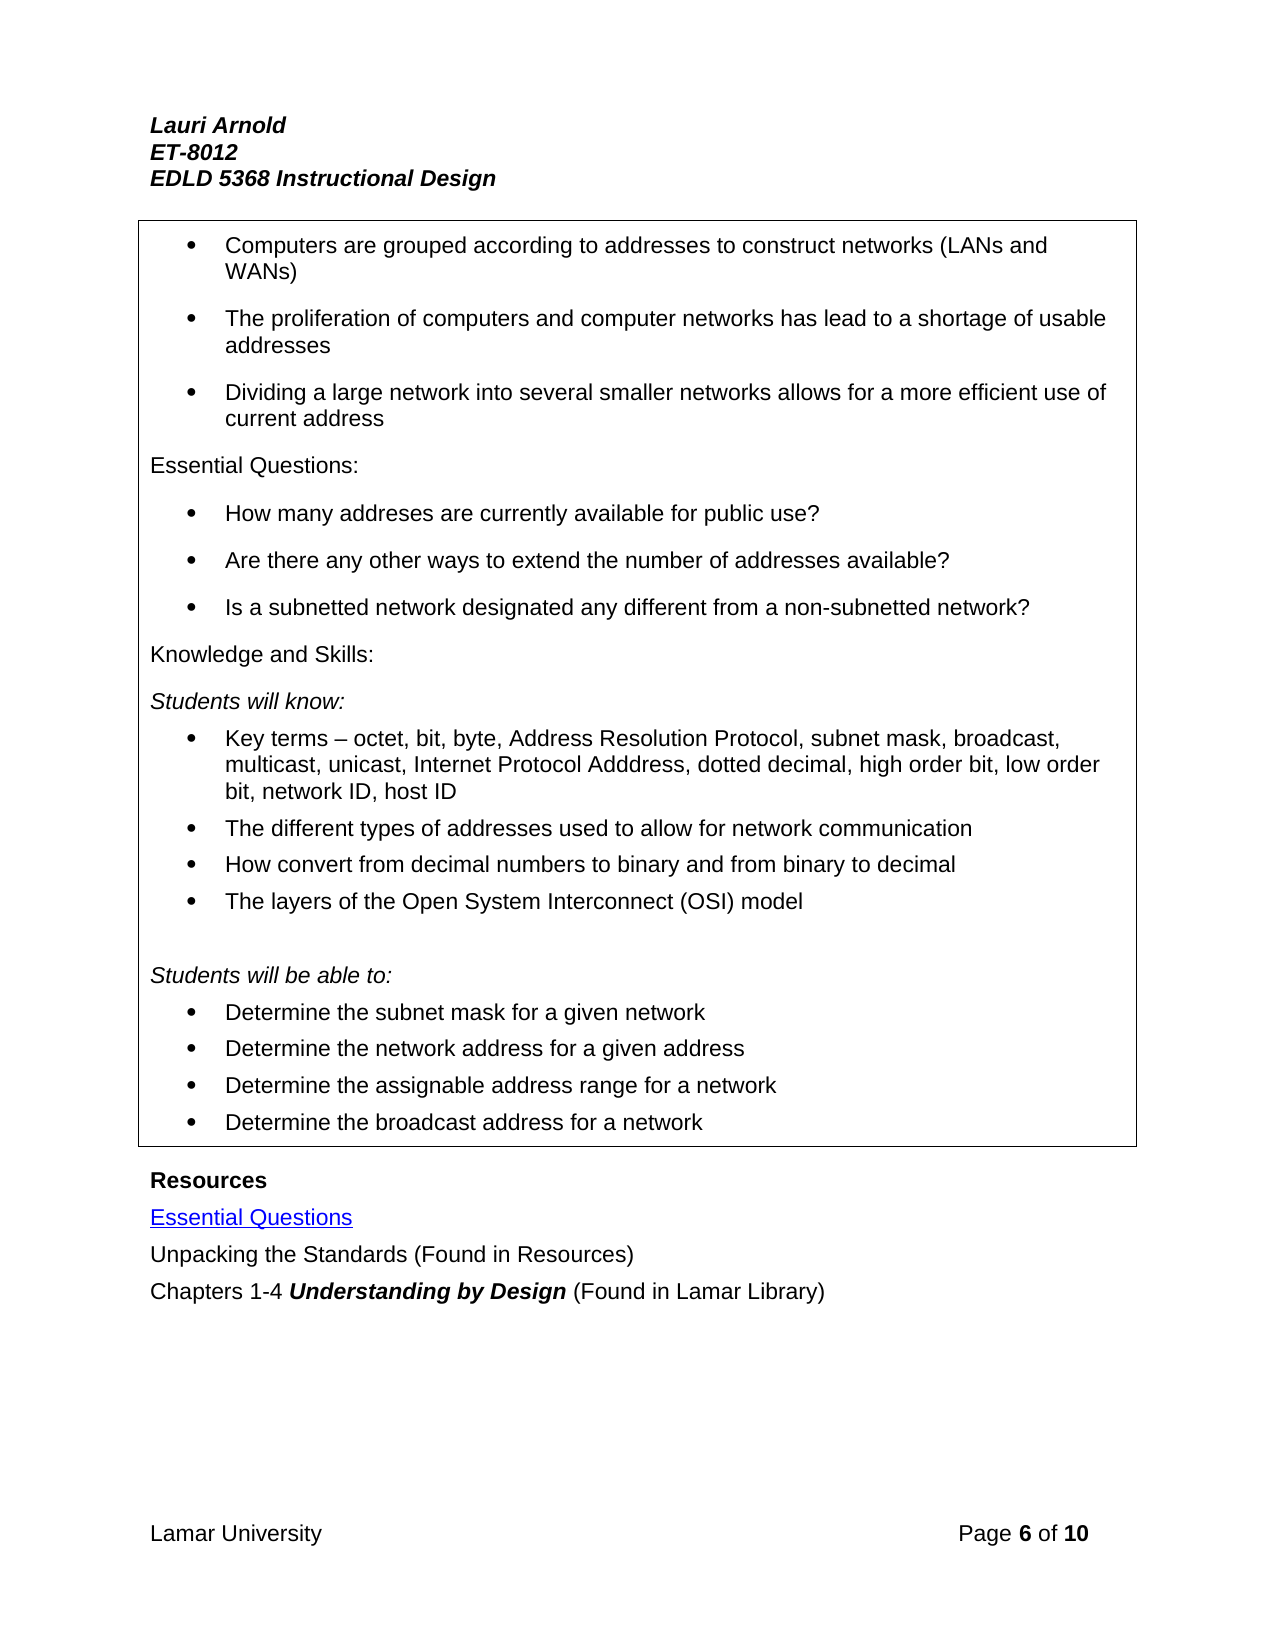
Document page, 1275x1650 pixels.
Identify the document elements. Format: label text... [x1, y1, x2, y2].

text Unpacking the Standards (Found in Resources) [150, 1241, 1125, 1267]
text Resources [150, 1167, 1125, 1194]
text Essential Questions [150, 1204, 1125, 1231]
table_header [139, 221, 1136, 1146]
text Chapters 1-4 Understanding by Design (Found in Lamar Library) [150, 1278, 1125, 1304]
